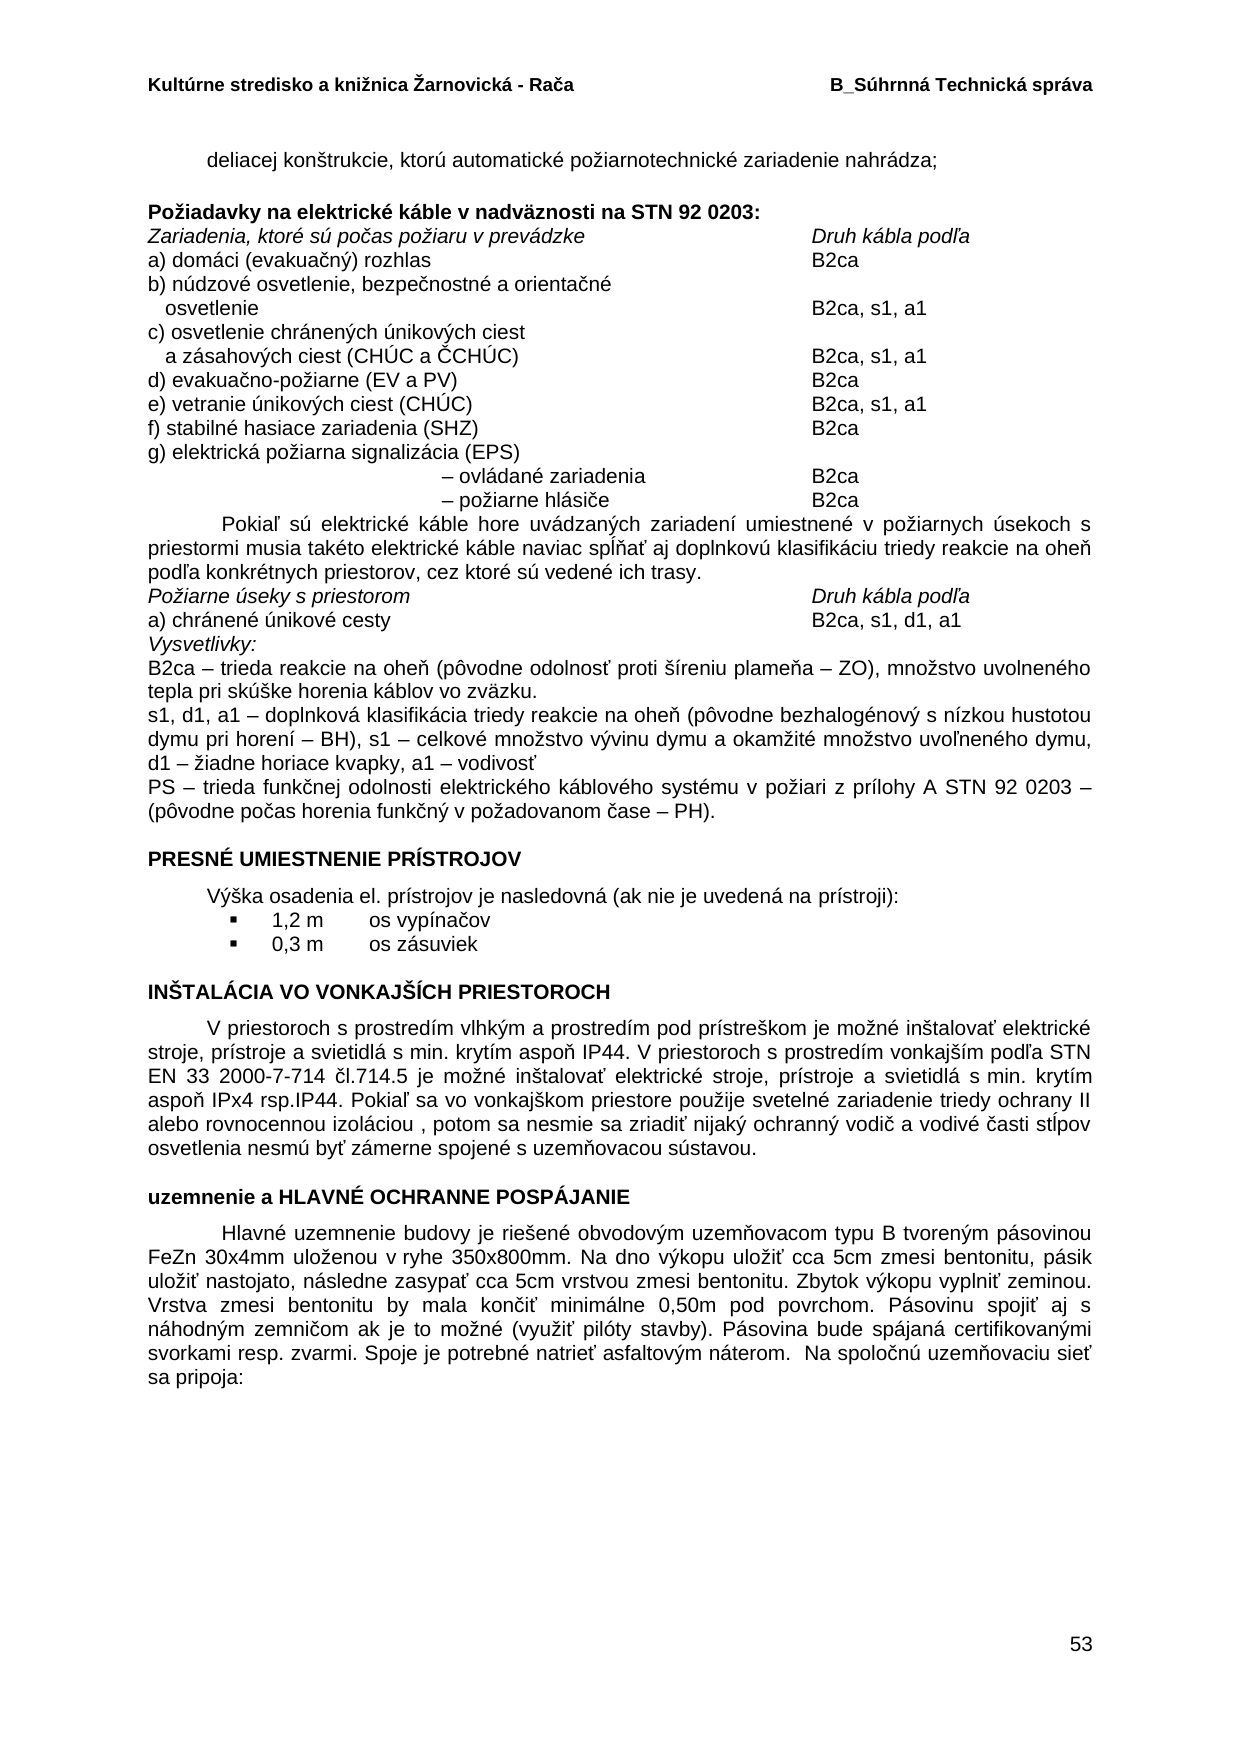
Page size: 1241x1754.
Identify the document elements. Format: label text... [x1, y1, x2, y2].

text a) chránené únikové cesty B2ca, s1, d1, a1 [148, 607, 1093, 631]
text V priestoroch s prostredím vlhkým a prostredím pod prístreškom je možné inštalovať elektrické stroje, prístroje a svietidlá s min. krytím aspoň IP44. V priestoroch s prostredím vonkajším podľa STN EN 33 2000-7-714 čl.714.5 je možné inštalovať elektrické stroje, prístroje a svietidlá s min. krytím aspoň IPx4 rsp.IP44. Pokiaľ sa vo vonkajškom priestore použije svetelné zariadenie triedy ochrany II alebo rovnocennou izoláciou , potom sa nesmie sa zriadiť nijaký ochranný vodič a vodivé časti stĺpov osvetlenia nesmú byť zámerne spojené s uzemňovacou sústavou. [148, 1016, 1093, 1160]
text s1, d1, a1 – doplnková klasifikácia triedy reakcie na oheň (pôvodne bezhalogénový s nízkou hustotou dymu pri horení – BH), s1 – celkové množstvo vývinu dymu a okamžité množstvo uvoľneného dymu, d1 – žiadne horiace kvapky, a1 – vodivosť [148, 703, 1093, 775]
text – ovládané zariadenia B2ca [148, 464, 1093, 488]
text Zariadenia, ktoré sú počas požiaru v prevádzke Druh kábla podľa [148, 224, 1093, 248]
text PRESNÉ UMIESTNENIE PRÍSTROJOV [148, 847, 1093, 871]
list 0,3 m os zásuviek [228, 931, 1093, 956]
text c) osvetlenie chránených únikových ciest [148, 320, 1093, 344]
text g) elektrická požiarna signalizácia (EPS) [148, 440, 1093, 464]
text – požiarne hlásiče B2ca [148, 488, 1093, 512]
text uzemnenie a HLAVNÉ OCHRANNE POSPÁJANIE [148, 1185, 1093, 1209]
text Pokiaľ sú elektrické káble hore uvádzaných zariadení umiestnené v požiarnych úsekoch s priestormi musia takéto elektrické káble naviac spĺňať aj doplnkovú klasifikáciu triedy reakcie na oheň podľa konkrétnych priestorov, cez ktoré sú vedené ich trasy. [148, 512, 1093, 583]
text Požiarne úseky s priestorom Druh kábla podľa [148, 583, 1093, 607]
text d) evakuačno-požiarne (EV a PV) B2ca [148, 368, 1093, 392]
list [185, 148, 1093, 172]
text PS – trieda funkčnej odolnosti elektrického káblového systému v požiari z prílohy A STN 92 0203 – (pôvodne počas horenia funkčný v požadovanom čase – PH). [148, 775, 1093, 823]
list 1,2 m os vypínačov [228, 907, 1093, 931]
text Výška osadenia el. prístrojov je nasledovná (ak nie je uvedená na prístroji): [148, 883, 1093, 907]
text Vysvetlivky: [148, 631, 1093, 655]
text e) vetranie únikových ciest (CHÚC) B2ca, s1, a1 [148, 392, 1093, 416]
text a zásahových ciest (CHÚC a ČCHÚC) B2ca, s1, a1 [148, 344, 1093, 368]
text INŠTALÁCIA VO VONKAJŠÍCH PRIESTOROCH [148, 979, 1093, 1003]
text b) núdzové osvetlenie, bezpečnostné a orientačné [148, 272, 1093, 296]
text osvetlenie B2ca, s1, a1 [148, 296, 1093, 320]
text f) stabilné hasiace zariadenia (SHZ) B2ca [148, 416, 1093, 440]
text Hlavné uzemnenie budovy je riešené obvodovým uzemňovacom typu B tvoreným pásovinou FeZn 30x4mm uloženou v ryhe 350x800mm. Na dno výkopu uložiť cca 5cm zmesi bentonitu, pásik uložiť nastojato, následne zasypať cca 5cm vrstvou zmesi bentonitu. Zbytok výkopu vyplniť zeminou. Vrstva zmesi bentonitu by mala končiť minimálne 0,50m pod povrchom. Pásovinu spojiť aj s náhodným zemničom ak je to možné (využiť pilóty stavby). Pásovina bude spájaná certifikovanými svorkami resp. zvarmi. Spoje je potrebné natrieť asfaltovým náterom. Na spoločnú uzemňovaciu sieť sa pripoja: [148, 1221, 1093, 1389]
text Požiadavky na elektrické káble v nadväznosti na STN 92 0203: [148, 200, 1093, 224]
text B2ca – trieda reakcie na oheň (pôvodne odolnosť proti šíreniu plameňa – ZO), množstvo uvolneného tepla pri skúške horenia káblov vo zväzku. [148, 655, 1093, 703]
text a) domáci (evakuačný) rozhlas B2ca [148, 248, 1093, 272]
